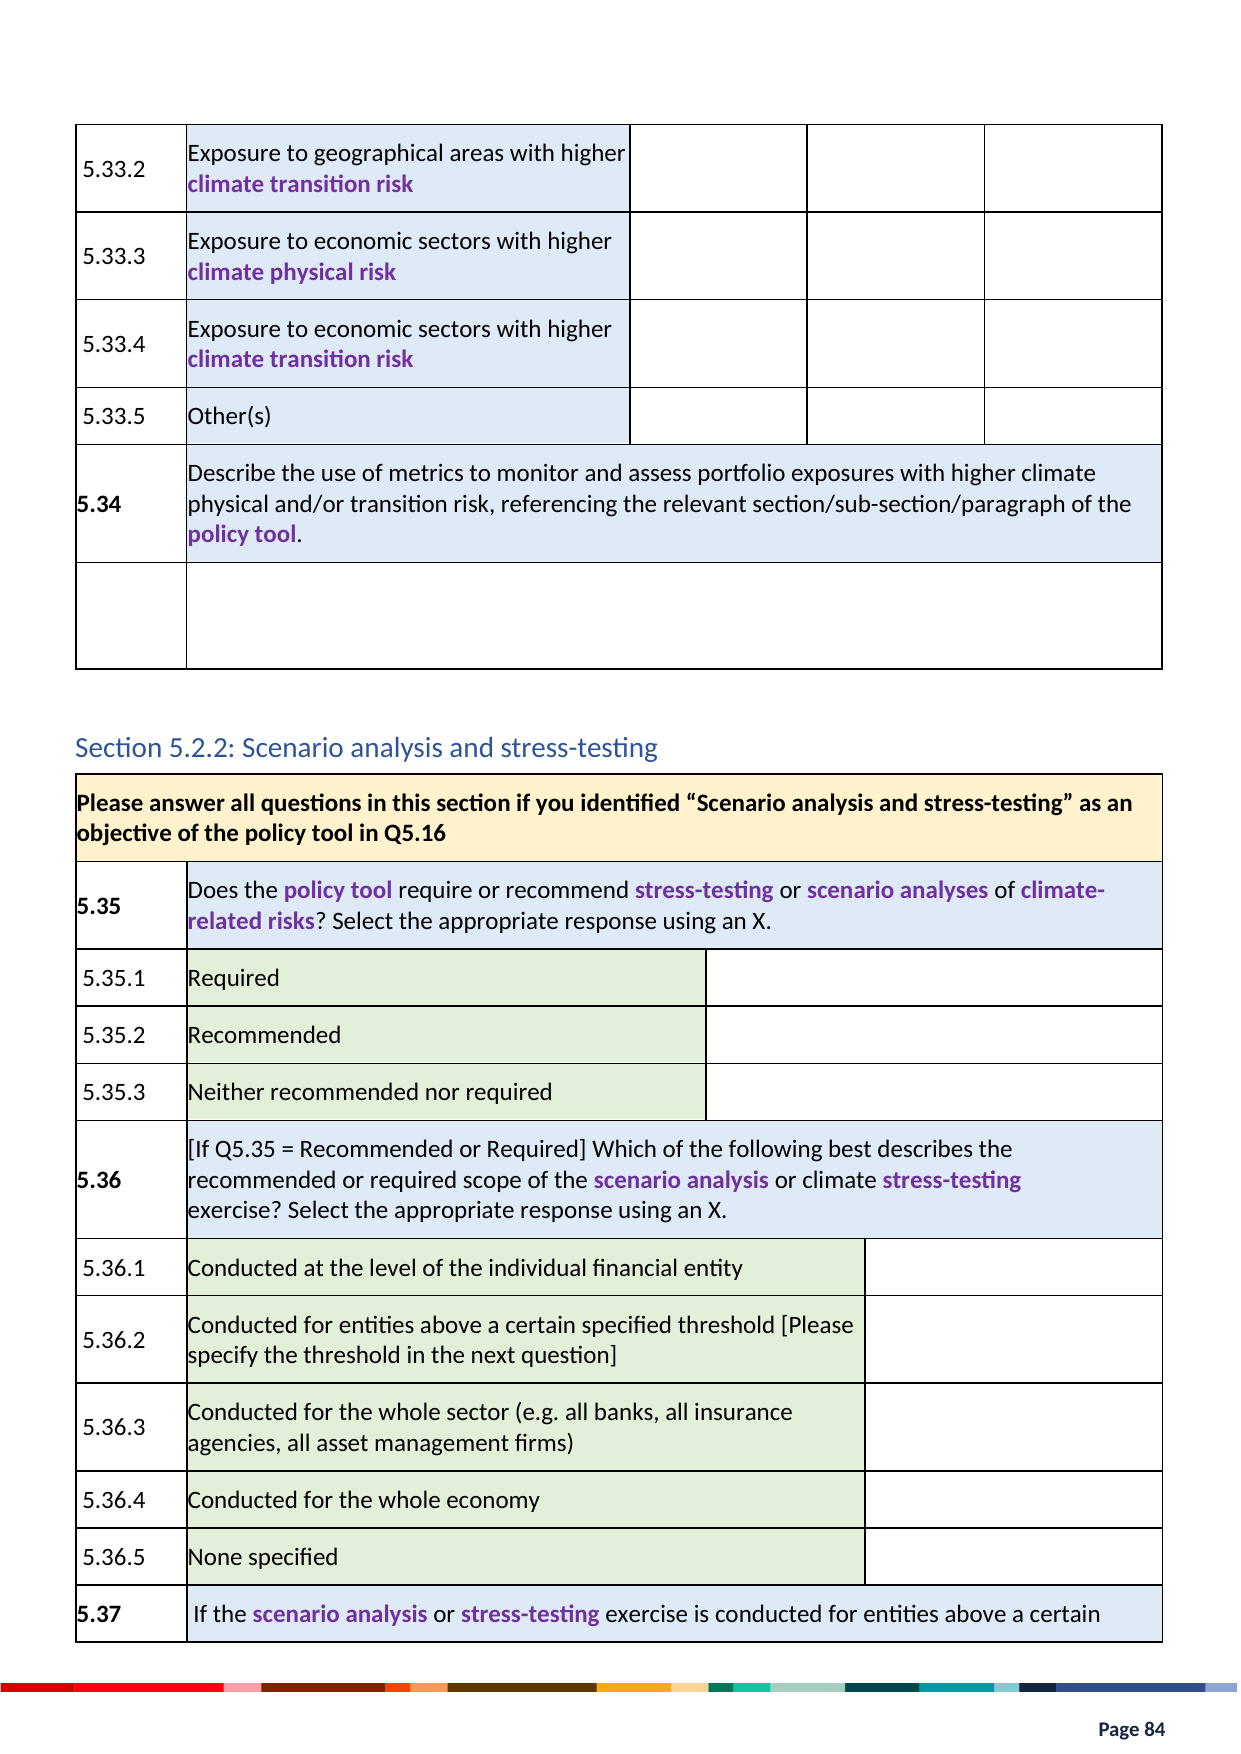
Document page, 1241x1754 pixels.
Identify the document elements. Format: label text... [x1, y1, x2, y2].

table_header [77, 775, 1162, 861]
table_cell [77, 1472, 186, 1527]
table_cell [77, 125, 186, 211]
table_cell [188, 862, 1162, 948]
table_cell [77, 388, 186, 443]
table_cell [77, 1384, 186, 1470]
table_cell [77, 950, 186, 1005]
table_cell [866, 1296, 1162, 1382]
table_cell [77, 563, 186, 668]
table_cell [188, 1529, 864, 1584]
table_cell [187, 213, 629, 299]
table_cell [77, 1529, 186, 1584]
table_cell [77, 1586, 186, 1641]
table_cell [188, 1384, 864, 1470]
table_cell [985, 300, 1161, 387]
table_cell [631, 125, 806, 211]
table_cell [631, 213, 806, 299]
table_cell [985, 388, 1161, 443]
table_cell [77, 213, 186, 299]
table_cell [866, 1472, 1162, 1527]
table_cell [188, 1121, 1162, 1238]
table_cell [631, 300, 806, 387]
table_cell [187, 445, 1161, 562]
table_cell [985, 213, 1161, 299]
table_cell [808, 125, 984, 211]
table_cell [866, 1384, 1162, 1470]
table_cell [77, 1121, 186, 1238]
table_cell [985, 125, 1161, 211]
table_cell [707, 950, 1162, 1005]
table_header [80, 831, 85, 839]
picture [0, 1683, 1236, 1692]
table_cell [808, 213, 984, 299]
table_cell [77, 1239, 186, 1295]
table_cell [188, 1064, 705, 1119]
subtitle Section 5.2.2: Scenario analysis and stress-testing [75, 729, 1165, 765]
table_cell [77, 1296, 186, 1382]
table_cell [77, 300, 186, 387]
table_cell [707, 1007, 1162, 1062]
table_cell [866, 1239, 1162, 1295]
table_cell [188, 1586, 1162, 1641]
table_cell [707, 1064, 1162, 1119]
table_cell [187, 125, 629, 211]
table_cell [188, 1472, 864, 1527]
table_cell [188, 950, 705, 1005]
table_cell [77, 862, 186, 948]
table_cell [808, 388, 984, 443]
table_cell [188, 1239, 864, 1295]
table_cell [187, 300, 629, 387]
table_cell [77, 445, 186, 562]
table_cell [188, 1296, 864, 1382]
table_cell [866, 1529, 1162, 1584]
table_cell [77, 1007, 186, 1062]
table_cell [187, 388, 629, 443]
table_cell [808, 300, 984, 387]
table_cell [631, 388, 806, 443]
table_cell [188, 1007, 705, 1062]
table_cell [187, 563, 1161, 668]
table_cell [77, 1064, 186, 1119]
